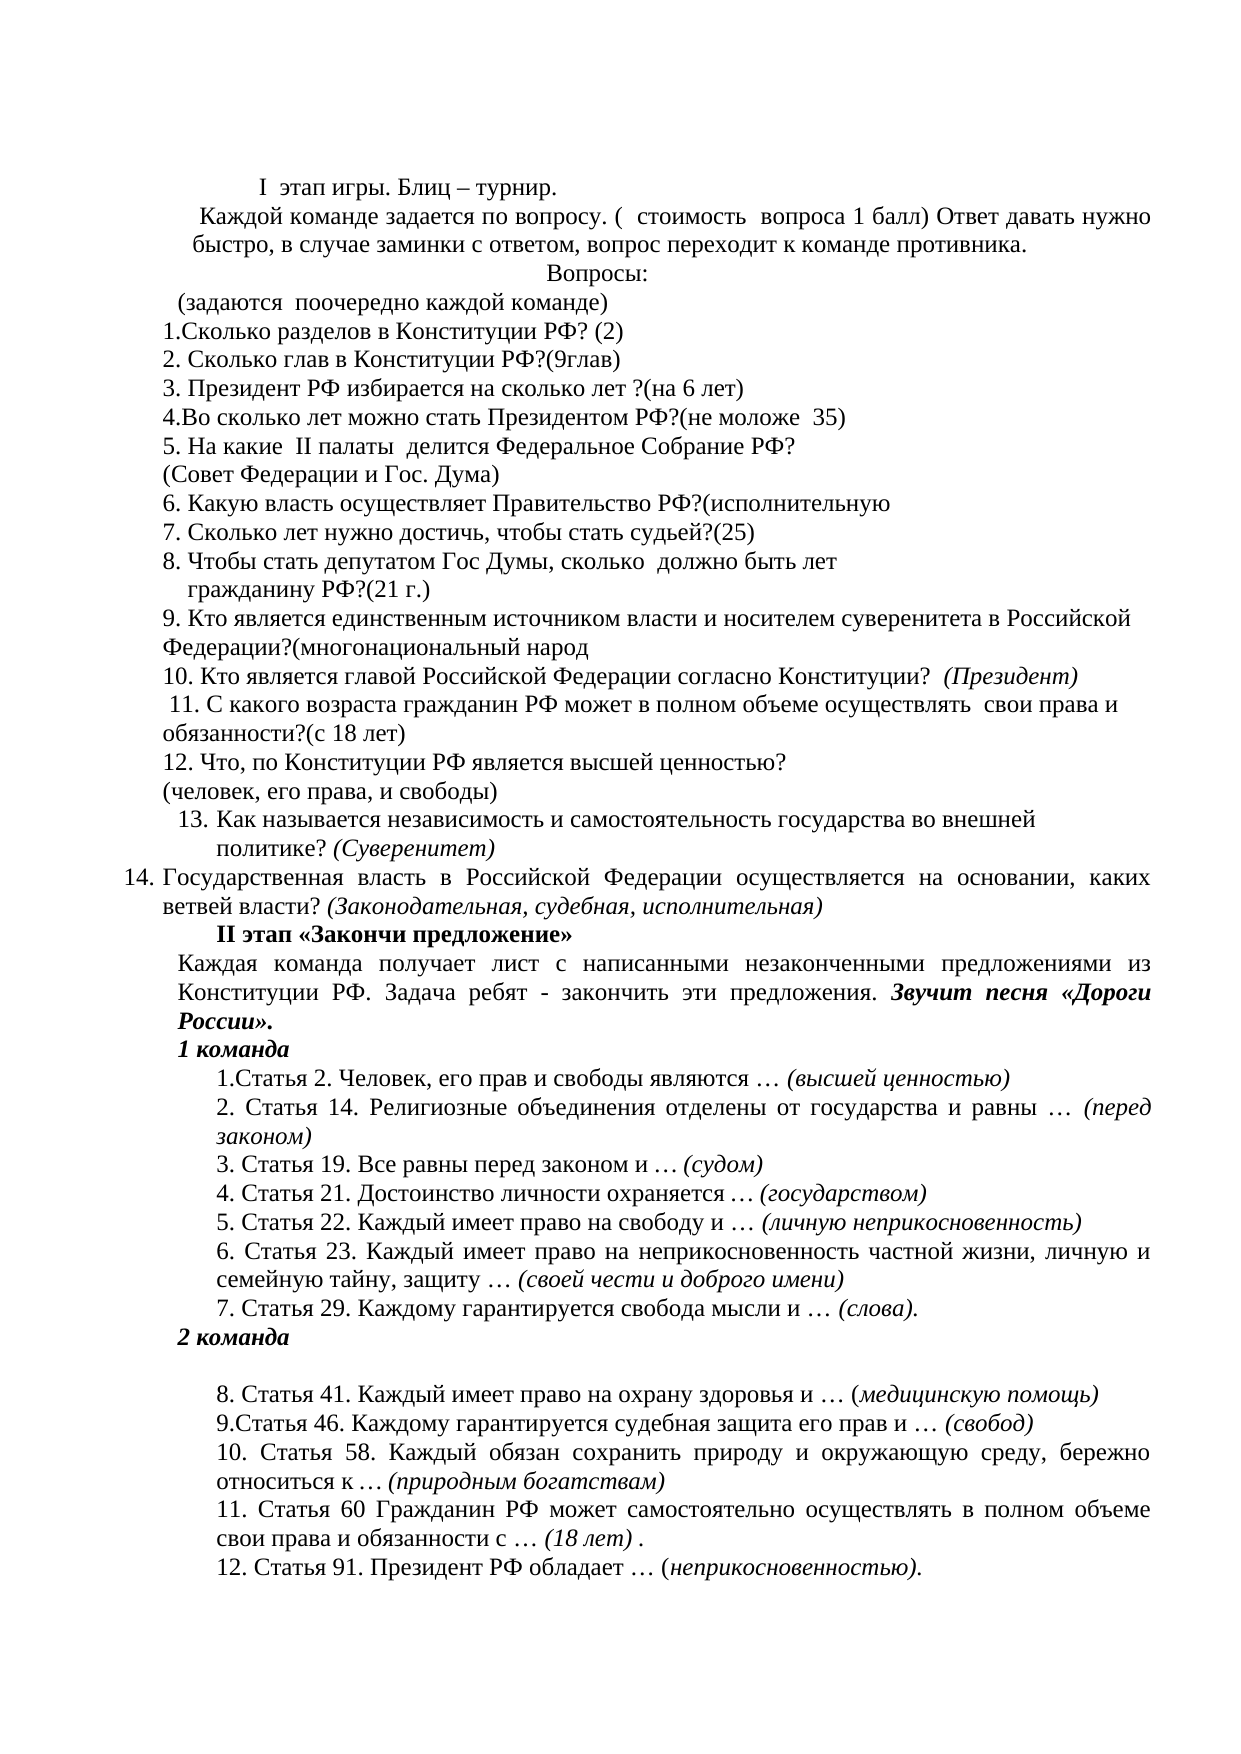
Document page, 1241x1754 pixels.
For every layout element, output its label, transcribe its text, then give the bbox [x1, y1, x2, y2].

text 1.Статья 2. Человек, его прав и свободы являются … (высшей ценностью) [216, 1063, 1152, 1092]
text 4. Статья 21. Достоинство личности охраняется … (государством) [216, 1178, 1152, 1207]
text 6. Какую власть осуществляет Правительство РФ?(исполнительную [162, 488, 1152, 517]
text 10. Кто является главой Российской Федерации согласно Конституции? (Президент) [162, 661, 1152, 689]
text 2. Сколько глав в Конституции РФ?(9глав) [162, 344, 1152, 373]
text Каждая команда получает лист с написанными незаконченными предложениями из Конституции РФ. Задача ребят - закончить эти предложения. Звучит песня «Дороги России». [177, 948, 1152, 1034]
text 12. Статья 91. Президент РФ обладает … (неприкосновенностью). [216, 1552, 1152, 1581]
text I этап игры. Блиц – турнир. [215, 172, 1152, 201]
text (задаются поочередно каждой команде) [177, 287, 1152, 316]
text 3. Статья 19. Все равны перед законом и … (судом) [216, 1149, 1152, 1178]
text 4.Во сколько лет можно стать Президентом РФ?(не моложе 35) [162, 402, 1152, 431]
text гражданину РФ?(.) [162, 574, 1152, 603]
text 6. Статья 23. Каждый имеет право на неприкосновенность частной жизни, личную и семейную тайну, защиту … (своей чести и доброго имени) [216, 1236, 1152, 1293]
text 5. Статья 22. Каждый имеет право на свободу и … (личную неприкосновенность) [216, 1207, 1152, 1236]
text II этап «Закончи предложение» [216, 919, 1152, 948]
text 12. Что, по Конституции РФ является высшей ценностью? [162, 747, 1152, 776]
text 10. Статья 58. Каждый обязан сохранить природу и окружающую среду, бережно относиться к … (природным богатствам) [216, 1437, 1152, 1494]
text 7. Статья 29. Каждому гарантируется свобода мысли и … (слова). [216, 1293, 1152, 1322]
text Каждой команде задается по вопросу. ( стоимость вопроса 1 балл) Ответ давать нужно быстро, в случае заминки с ответом, вопрос переходит к команде противника. [192, 201, 1152, 258]
text (человек, его права, и свободы) [162, 776, 1152, 804]
text 8. Чтобы стать депутатом Гос Думы, сколько должно быть лет [162, 546, 1152, 574]
text 2. Статья 14. Религиозные объединения отделены от государства и равны … (перед законом) [216, 1092, 1152, 1149]
text 1 команда [177, 1034, 1152, 1063]
text 1.Сколько разделов в Конституции РФ? (2) [162, 316, 1152, 344]
text (Совет Федерации и Гос. Дума) [162, 459, 1152, 488]
text Вопросы: [510, 258, 1152, 287]
text 2 команда [177, 1322, 1152, 1351]
text 3. Президент РФ избирается на сколько лет ?(на 6 лет) [162, 373, 1152, 402]
text 11. С какого возраста гражданин РФ может в полном объеме осуществлять свои права и обязанности?(с 18 лет) [162, 689, 1152, 747]
text 7. Сколько лет нужно достичь, чтобы стать судьей?(25) [162, 517, 1152, 546]
list Как называется независимость и самостоятельность государства во внешней политике? (Суверенитет) [177, 804, 1152, 862]
text 8. Статья 41. Каждый имеет право на охрану здоровья и … (медицинскую помощь) [216, 1379, 1152, 1408]
text 11. Статья 60 Гражданин РФ может самостоятельно осуществлять в полном объеме свои права и обязанности с … (18 лет) . [216, 1494, 1152, 1552]
text 9.Статья 46. Каждому гарантируется судебная защита его прав и … (свобод) [216, 1408, 1152, 1437]
text 9. Кто является единственным источником власти и носителем суверенитета в Российской Федерации?(многонациональный народ [162, 603, 1152, 661]
text 5. На какие II палаты делится Федеральное Собрание РФ? [162, 431, 1152, 459]
list Государственная власть в Российской Федерации осуществляется на основании, каких ветвей власти? (Законодательная, судебная, исполнительная) [123, 862, 1152, 919]
